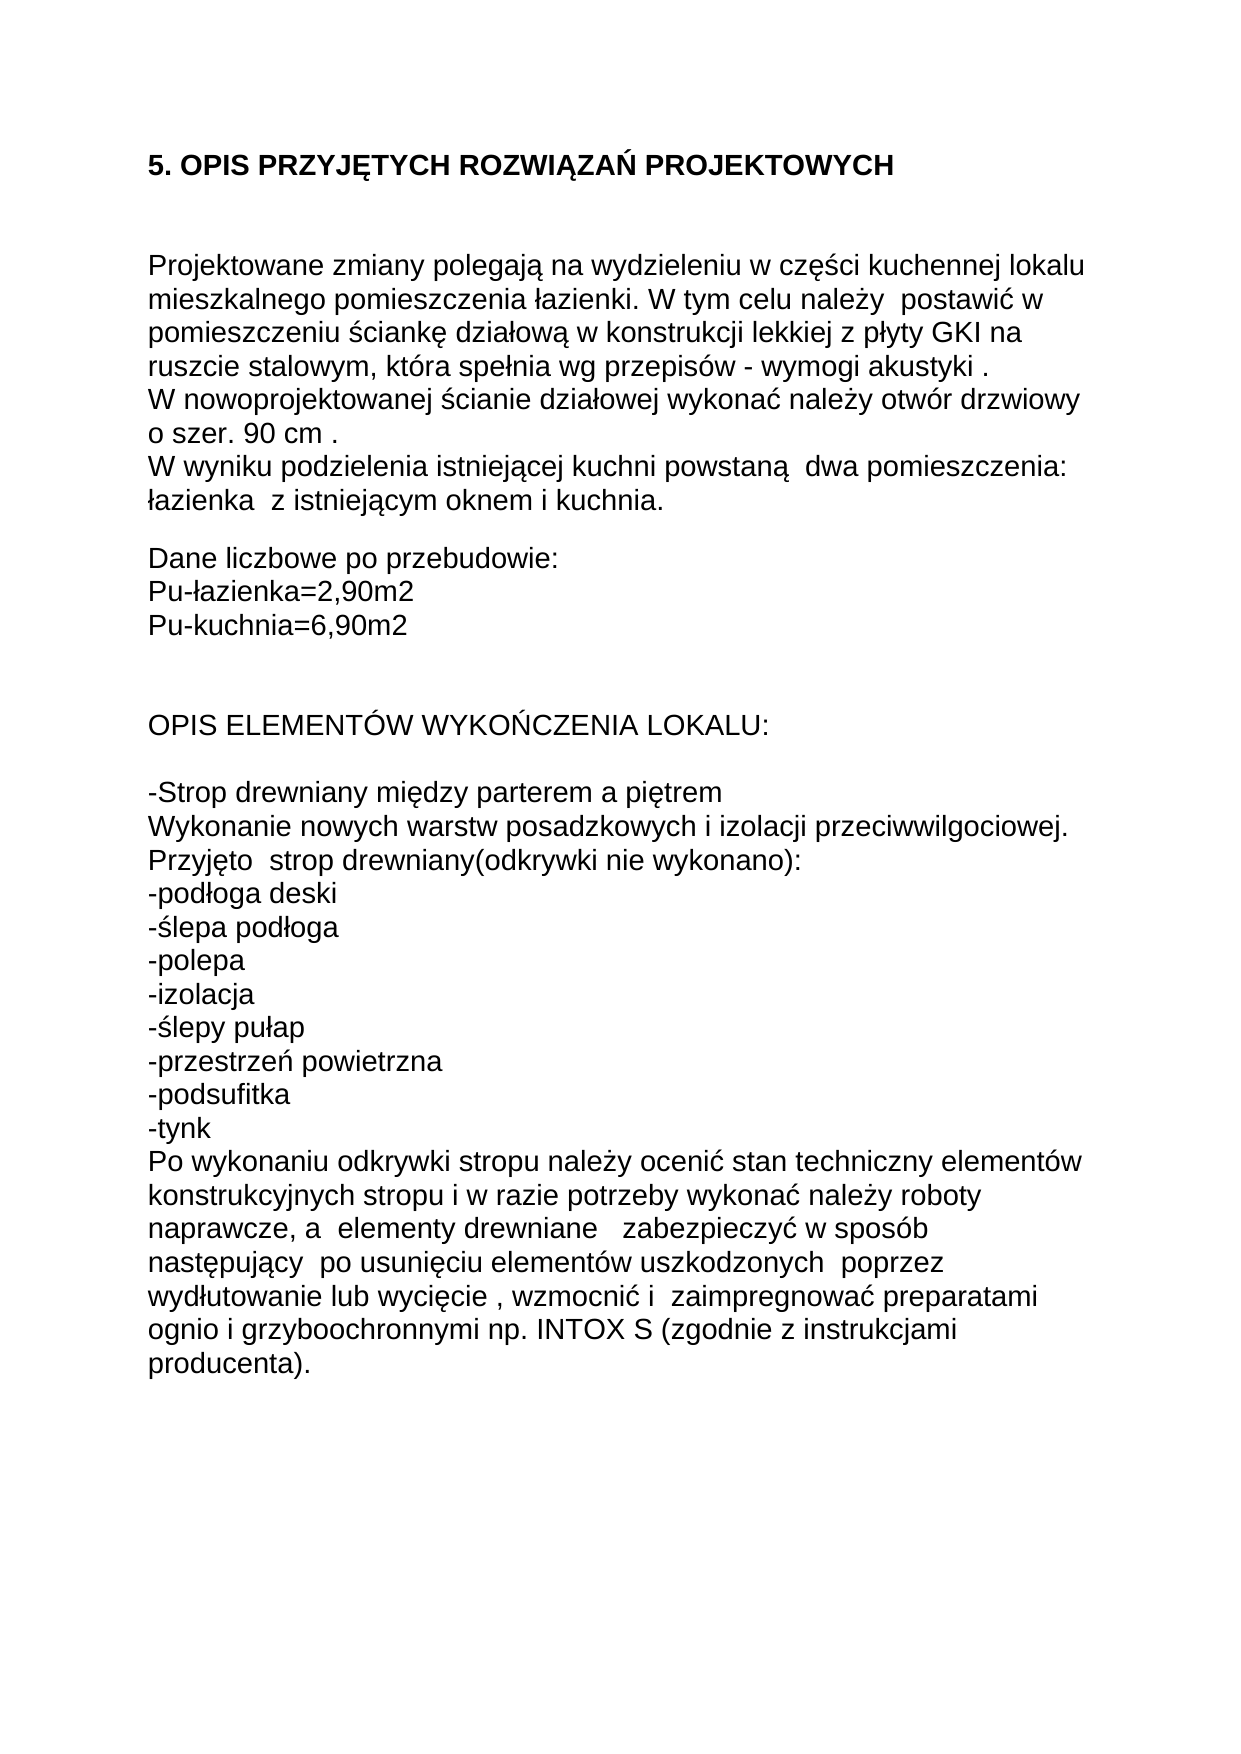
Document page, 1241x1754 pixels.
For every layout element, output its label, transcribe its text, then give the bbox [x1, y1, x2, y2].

text Pu-łazienka=2,90m2 [148, 574, 1093, 608]
text 5. OPIS PRZYJĘTYCH ROZWIĄZAŃ PROJEKTOWYCH [148, 148, 1093, 181]
text -podsufitka [148, 1077, 1093, 1111]
text -podłoga deski [148, 876, 1093, 909]
text -polepa [148, 943, 1093, 977]
text Wykonanie nowych warstw posadzkowych i izolacji przeciwwilgociowej. [148, 809, 1093, 842]
text -ślepy pułap [148, 1010, 1093, 1044]
text OPIS ELEMENTÓW WYKOŃCZENIA LOKALU: [148, 708, 1093, 742]
text Dane liczbowe po przebudowie: [148, 541, 1093, 574]
text Po wykonaniu odkrywki stropu należy ocenić stan techniczny elementów konstrukcyjnych stropu i w razie potrzeby wykonać należy roboty naprawcze, a elementy drewniane zabezpieczyć w sposób następujący po usunięciu elementów uszkodzonych poprzez wydłutowanie lub wycięcie , wzmocnić i zaimpregnować preparatami ognio i grzyboochronnymi np. INTOX S (zgodnie z instrukcjami producenta). [148, 1144, 1093, 1379]
text Przyjęto strop drewniany(odkrywki nie wykonano): [148, 842, 1093, 876]
text Projektowane zmiany polegają na wydzieleniu w części kuchennej lokalu mieszkalnego pomieszczenia łazienki. W tym celu należy postawić w pomieszczeniu ściankę działową w konstrukcji lekkiej z płyty GKI na ruszcie stalowym, która spełnia wg przepisów - wymogi akustyki . W nowoprojektowanej ścianie działowej wykonać należy otwór drzwiowy o szer. 90 cm . [148, 248, 1093, 449]
text -przestrzeń powietrzna [148, 1044, 1093, 1077]
text W wyniku podzielenia istniejącej kuchni powstaną dwa pomieszczenia: łazienka z istniejącym oknem i kuchnia. [148, 449, 1093, 517]
text -Strop drewniany między parterem a piętrem [148, 775, 1093, 809]
text -tynk [148, 1111, 1093, 1144]
text -izolacja [148, 977, 1093, 1010]
text Pu-kuchnia=6,90m2 [148, 608, 1093, 641]
text -ślepa podłoga [148, 909, 1093, 943]
